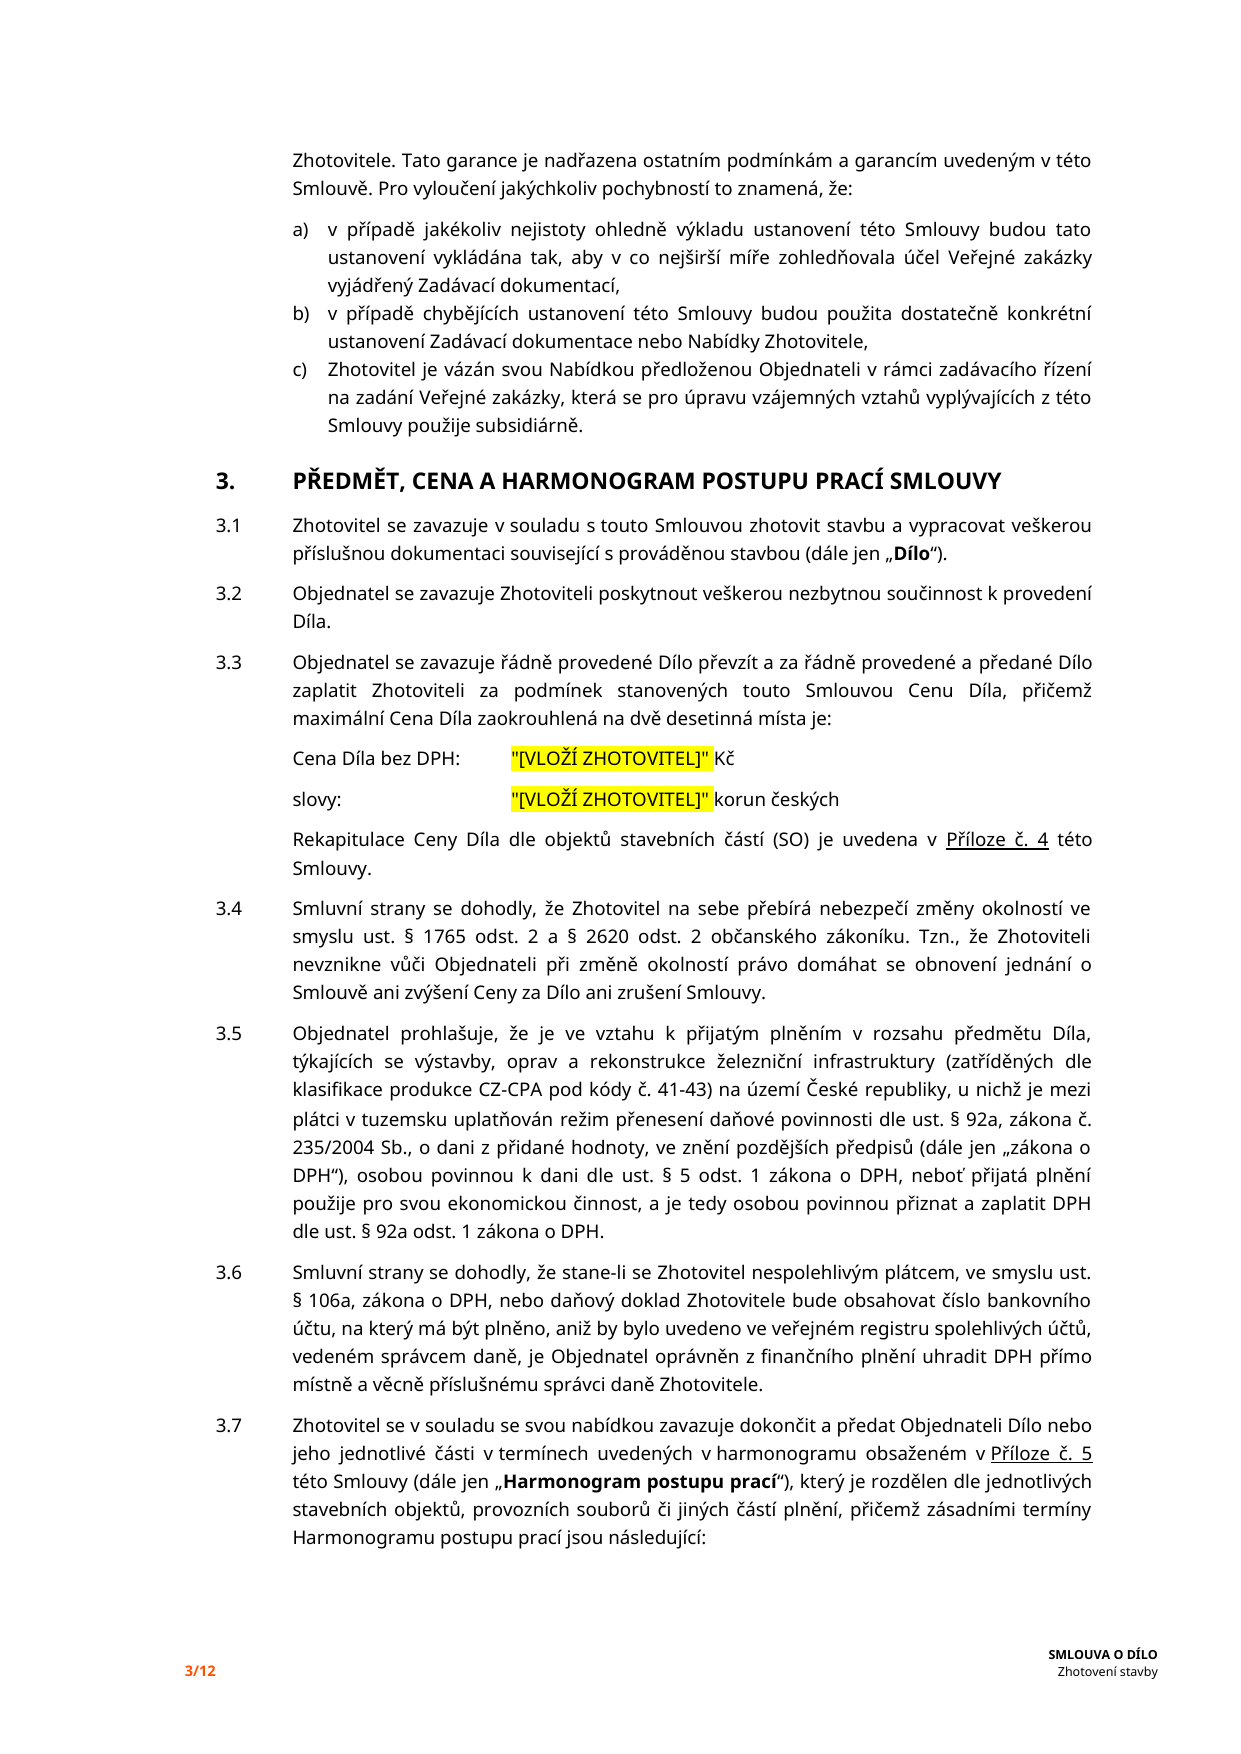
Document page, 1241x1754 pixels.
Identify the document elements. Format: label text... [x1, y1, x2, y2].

text Cena Díla bez DPH: Kč [292, 746, 511, 771]
text Zhotovitel je vázán svou Nabídkou předloženou Objednateli v rámci zadávacího řízení na zadání Veřejné zakázky, která se pro úpravu vzájemných vztahů vyplývajících z této Smlouvy použije subsidiárně. [292, 356, 1093, 438]
text v případě jakékoliv nejistoty ohledně výkladu ustanovení této Smlouvy budou tato ustanovení vykládána tak, aby v co nejširší míře zohledňovala účel Veřejné zakázky vyjádřený Zadávací dokumentací, [292, 216, 1093, 298]
text PŘEDMĚT, CENA A HARMONOGRAM POSTUPU PRACÍ SMLOUVY [216, 465, 1093, 496]
text Rekapitulace Ceny Díla dle objektů stavebních částí (SO) je uvedena v Příloze č. 4 této Smlouvy. [292, 827, 1093, 880]
text Objednatel prohlašuje, že je ve vztahu k přijatým plněním v rozsahu předmětu Díla, týkajících se výstavby, oprav a rekonstrukce železniční infrastruktury (zatříděných dle klasifikace produkce CZ-CPA pod kódy č. 41-43) na území České republiky, u nichž je mezi plátci v tuzemsku uplatňován režim přenesení daňové povinnosti dle ust. § 92a, zákona č. 235/2004 Sb., o dani z přidané hodnoty, ve znění pozdějších předpisů (dále jen „zákona o DPH“), osobou povinnou k dani dle ust. § 5 odst. 1 zákona o DPH, neboť přijatá plnění použije pro svou ekonomickou činnost, a je tedy osobou povinnou přiznat a zaplatit DPH dle ust. § 92a odst. 1 zákona o DPH. [216, 1020, 1093, 1244]
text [216, 147, 1093, 201]
text Objednatel se zavazuje Zhotoviteli poskytnout veškerou nezbytnou součinnost k provedení Díla. [216, 581, 1093, 634]
text Smluvní strany se dohodly, že Zhotovitel na sebe přebírá nebezpečí změny okolností ve smyslu ust. § 1765 odst. 2 a § 2620 odst. 2 občanského zákoníku. Tzn., že Zhotoviteli nevznikne vůči Objednateli při změně okolností právo domáhat se obnovení jednání o Smlouvě ani zvýšení Ceny za Dílo ani zrušení Smlouvy. [216, 895, 1093, 1005]
text slovy: korun českých [292, 786, 511, 812]
text Zhotovitel se v souladu se svou nabídkou zavazuje dokončit a předat Objednateli Dílo nebo jeho jednotlivé části v termínech uvedených v harmonogramu obsaženém v Příloze č. 5 této Smlouvy (dále jen „Harmonogram postupu prací“), který je rozdělen dle jednotlivých stavebních objektů, provozních souborů či jiných částí plnění, přičemž zásadními termíny Harmonogramu postupu prací jsou následující: [216, 1412, 1093, 1549]
text slovy: korun českých [714, 786, 1093, 812]
text Smluvní strany se dohodly, že stane-li se Zhotovitel nespolehlivým plátcem, ve smyslu ust. § 106a, zákona o DPH, nebo daňový doklad Zhotovitele bude obsahovat číslo bankovního účtu, na který má být plněno, aniž by bylo uvedeno ve veřejném registru spolehlivých účtů, vedeném správcem daně, je Objednatel oprávněn z finančního plnění uhradit DPH přímo místně a věcně příslušnému správci daně Zhotovitele. [216, 1259, 1093, 1397]
text Zhotovitel se zavazuje v souladu s touto Smlouvou zhotovit stavbu a vypracovat veškerou příslušnou dokumentaci související s prováděnou stavbou (dále jen „Dílo“). [216, 512, 1093, 566]
text Objednatel se zavazuje řádně provedené Dílo převzít a za řádně provedené a předané Dílo zaplatit Zhotoviteli za podmínek stanovených touto Smlouvou Cenu Díla, přičemž maximální Cena Díla zaokrouhlená na dvě desetinná místa je: [216, 649, 1093, 731]
text v případě chybějících ustanovení této Smlouvy budou použita dostatečně konkrétní ustanovení Zadávací dokumentace nebo Nabídky Zhotovitele, [292, 300, 1093, 354]
text Cena Díla bez DPH: Kč [714, 746, 1093, 771]
